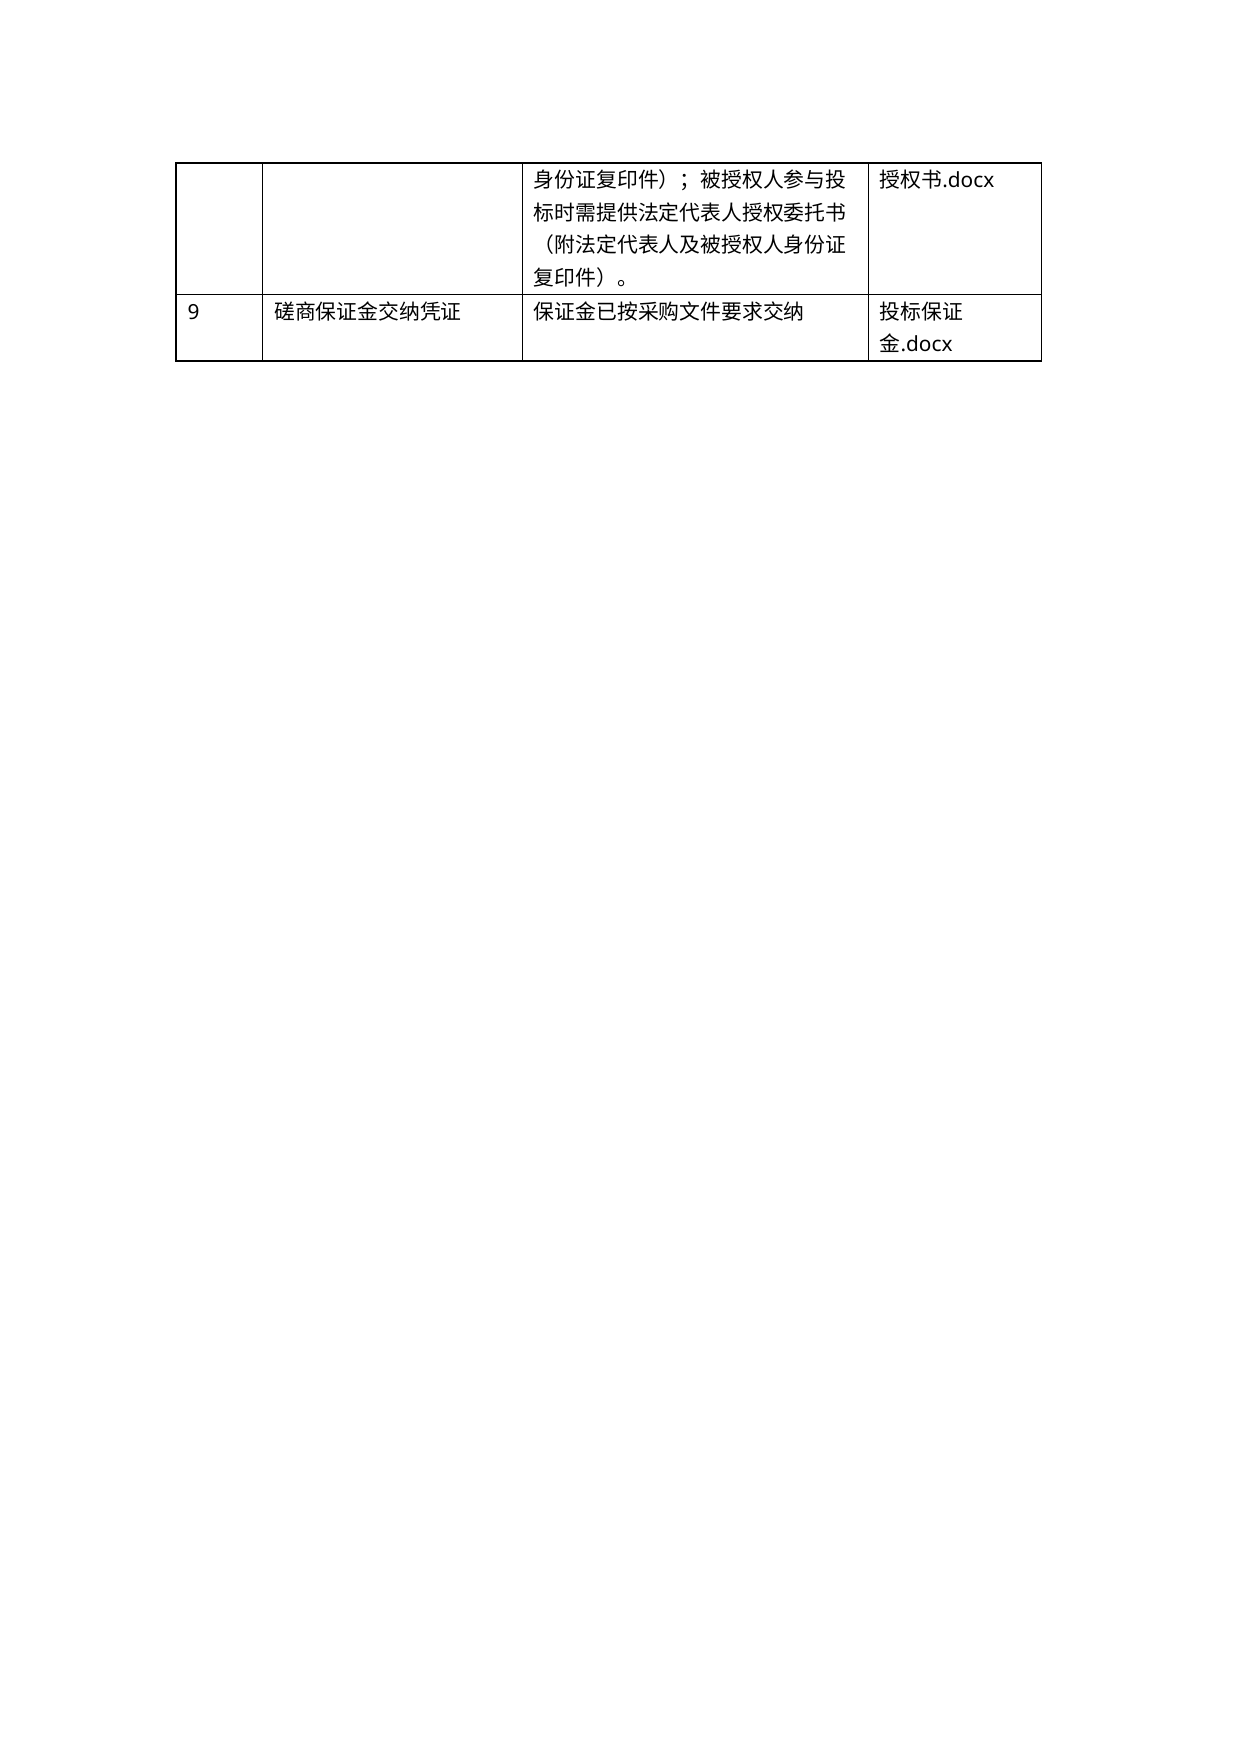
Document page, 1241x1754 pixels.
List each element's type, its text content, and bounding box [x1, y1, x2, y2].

table_cell 投标保证金.docx [869, 295, 1041, 360]
table_cell 保证金已按采购文件要求交纳 [523, 295, 868, 360]
table_cell 磋商保证金交纳凭证 [263, 295, 522, 360]
table_cell 9 [177, 295, 262, 360]
table_cell 8 [177, 164, 262, 293]
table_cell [263, 164, 522, 293]
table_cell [523, 164, 868, 293]
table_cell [869, 164, 1041, 293]
